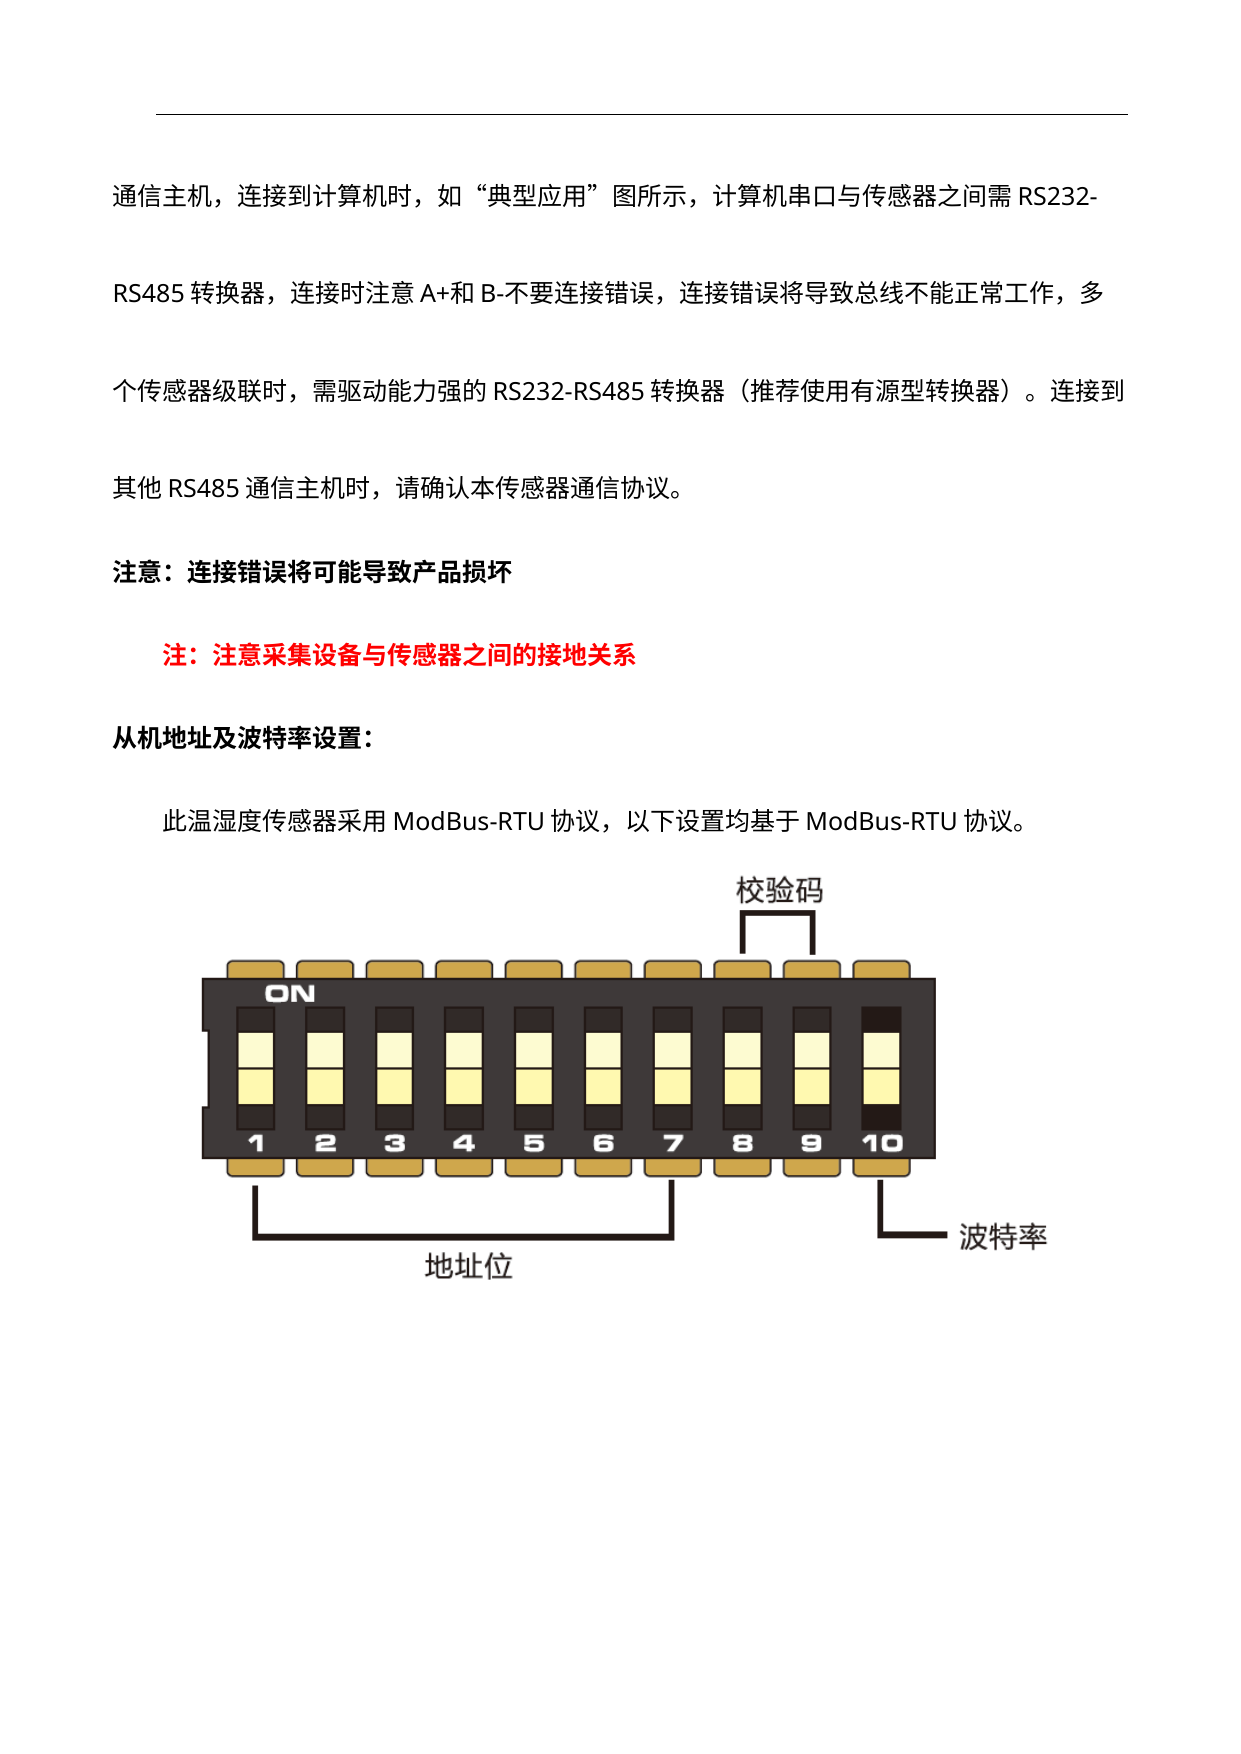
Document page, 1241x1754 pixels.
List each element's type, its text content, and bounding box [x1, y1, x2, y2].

picture [187, 870, 1053, 1282]
text 注意：连接错误将可能导致产品损坏 [112, 538, 1128, 603]
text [112, 162, 1128, 519]
text 注：注意采集设备与传感器之间的接地关系 [112, 621, 1128, 686]
text 从机地址及波特率设置： [112, 704, 1128, 769]
text 此温湿度传感器采用ModBus-RTU协议，以下设置均基于ModBus-RTU协议。 [112, 787, 1128, 852]
